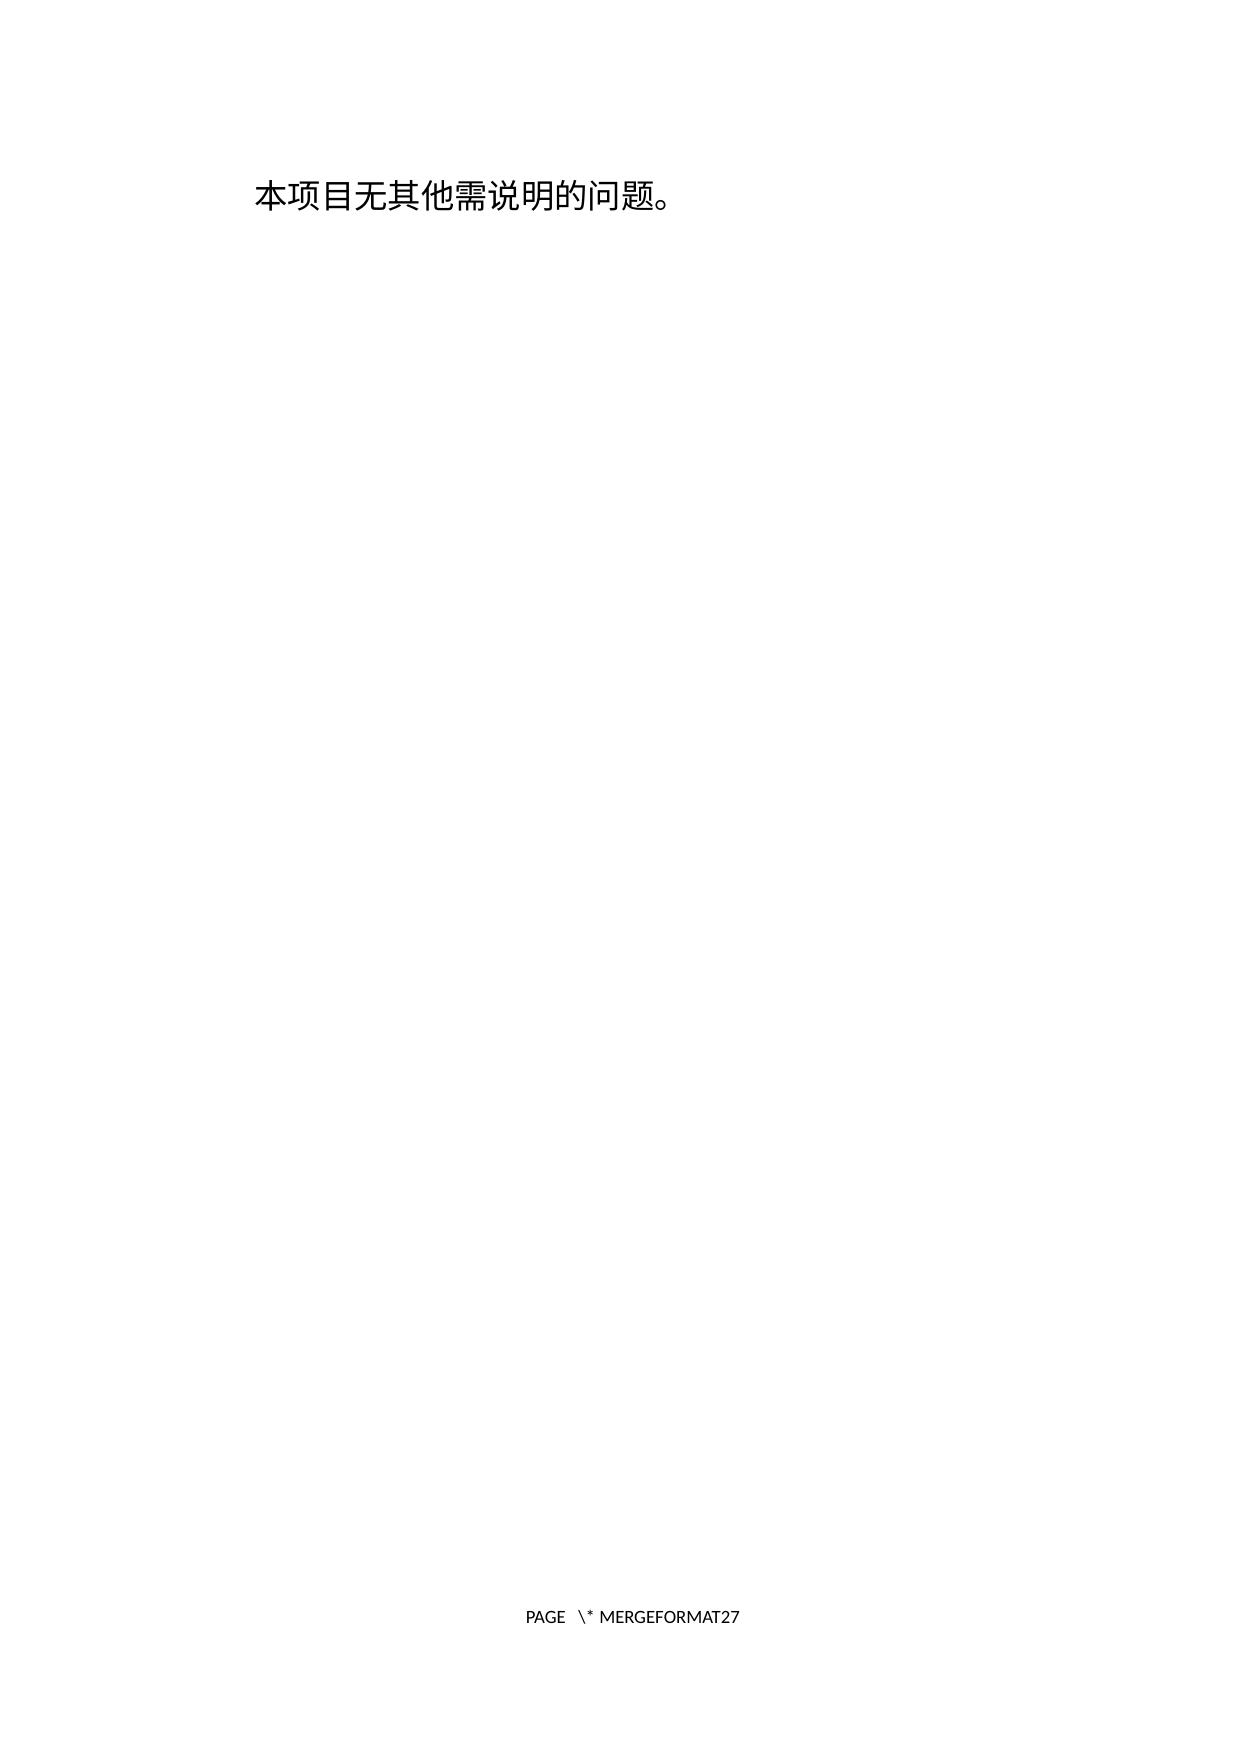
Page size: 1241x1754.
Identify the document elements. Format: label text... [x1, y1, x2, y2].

text 本项目无其他需说明的问题。 [187, 162, 1078, 227]
